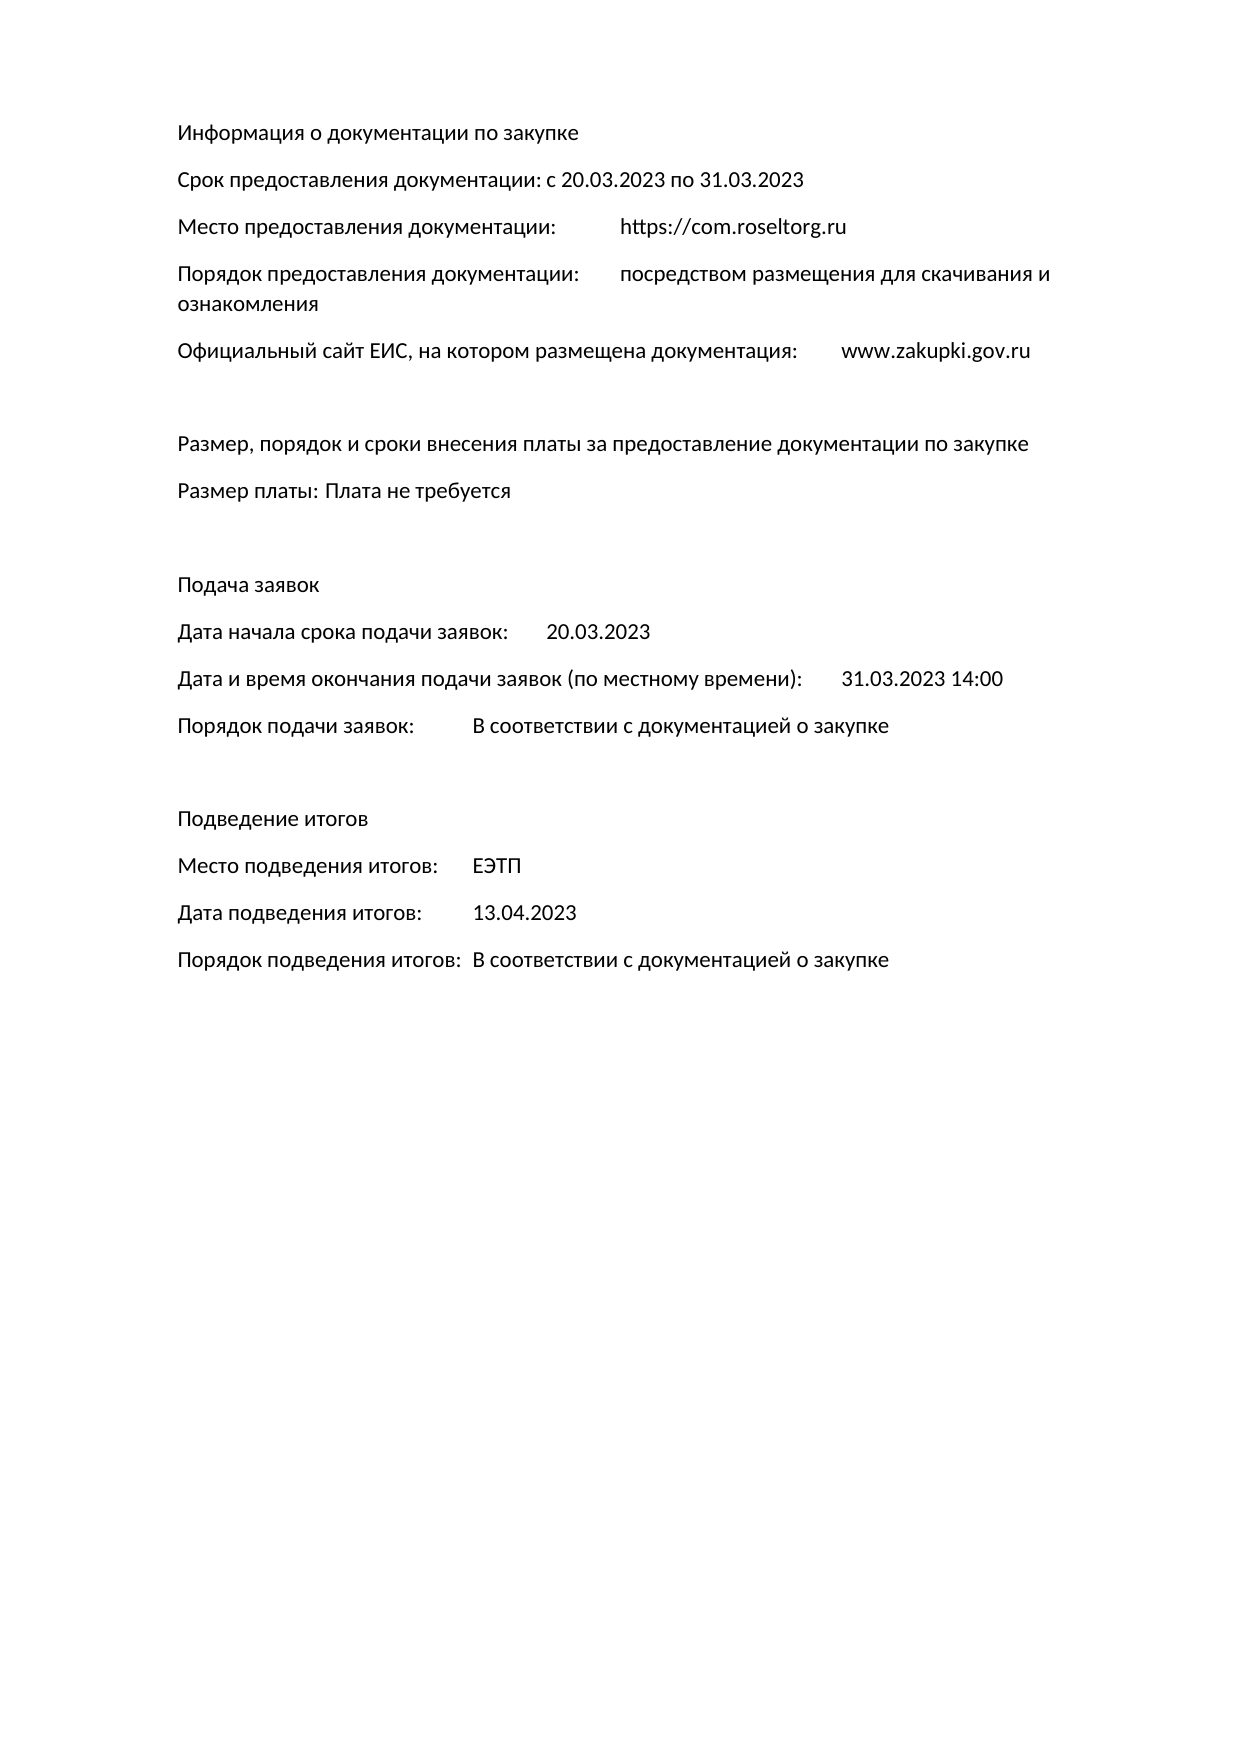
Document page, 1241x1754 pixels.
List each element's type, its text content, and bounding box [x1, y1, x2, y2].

text Порядок подачи заявок: В соответствии с документацией о закупке [177, 711, 1152, 739]
text Место предоставления документации: https://com.roseltorg.ru [177, 212, 1152, 240]
text Дата и время окончания подачи заявок (по местному времени): 31.03.2023 14:00 [177, 664, 1152, 692]
text Место подведения итогов: ЕЭТП [177, 851, 1152, 879]
text Размер, порядок и сроки внесения платы за предоставление документации по закупке [177, 429, 1152, 458]
text Официальный сайт ЕИС, на котором размещена документация: www.zakupki.gov.ru [177, 336, 1152, 364]
text Информация о документации по закупке [177, 118, 1152, 146]
text Порядок подведения итогов: В соответствии с документацией о закупке [177, 945, 1152, 973]
text Порядок предоставления документации: посредством размещения для скачивания и ознакомления [177, 259, 1152, 317]
text Дата начала срока подачи заявок: 20.03.2023 [177, 617, 1152, 645]
text Дата подведения итогов: 13.04.2023 [177, 898, 1152, 926]
text Размер платы: Плата не требуется [177, 476, 1152, 504]
text Подача заявок [177, 570, 1152, 598]
text Подведение итогов [177, 804, 1152, 833]
text Срок предоставления документации: с 20.03.2023 по 31.03.2023 [177, 165, 1152, 193]
